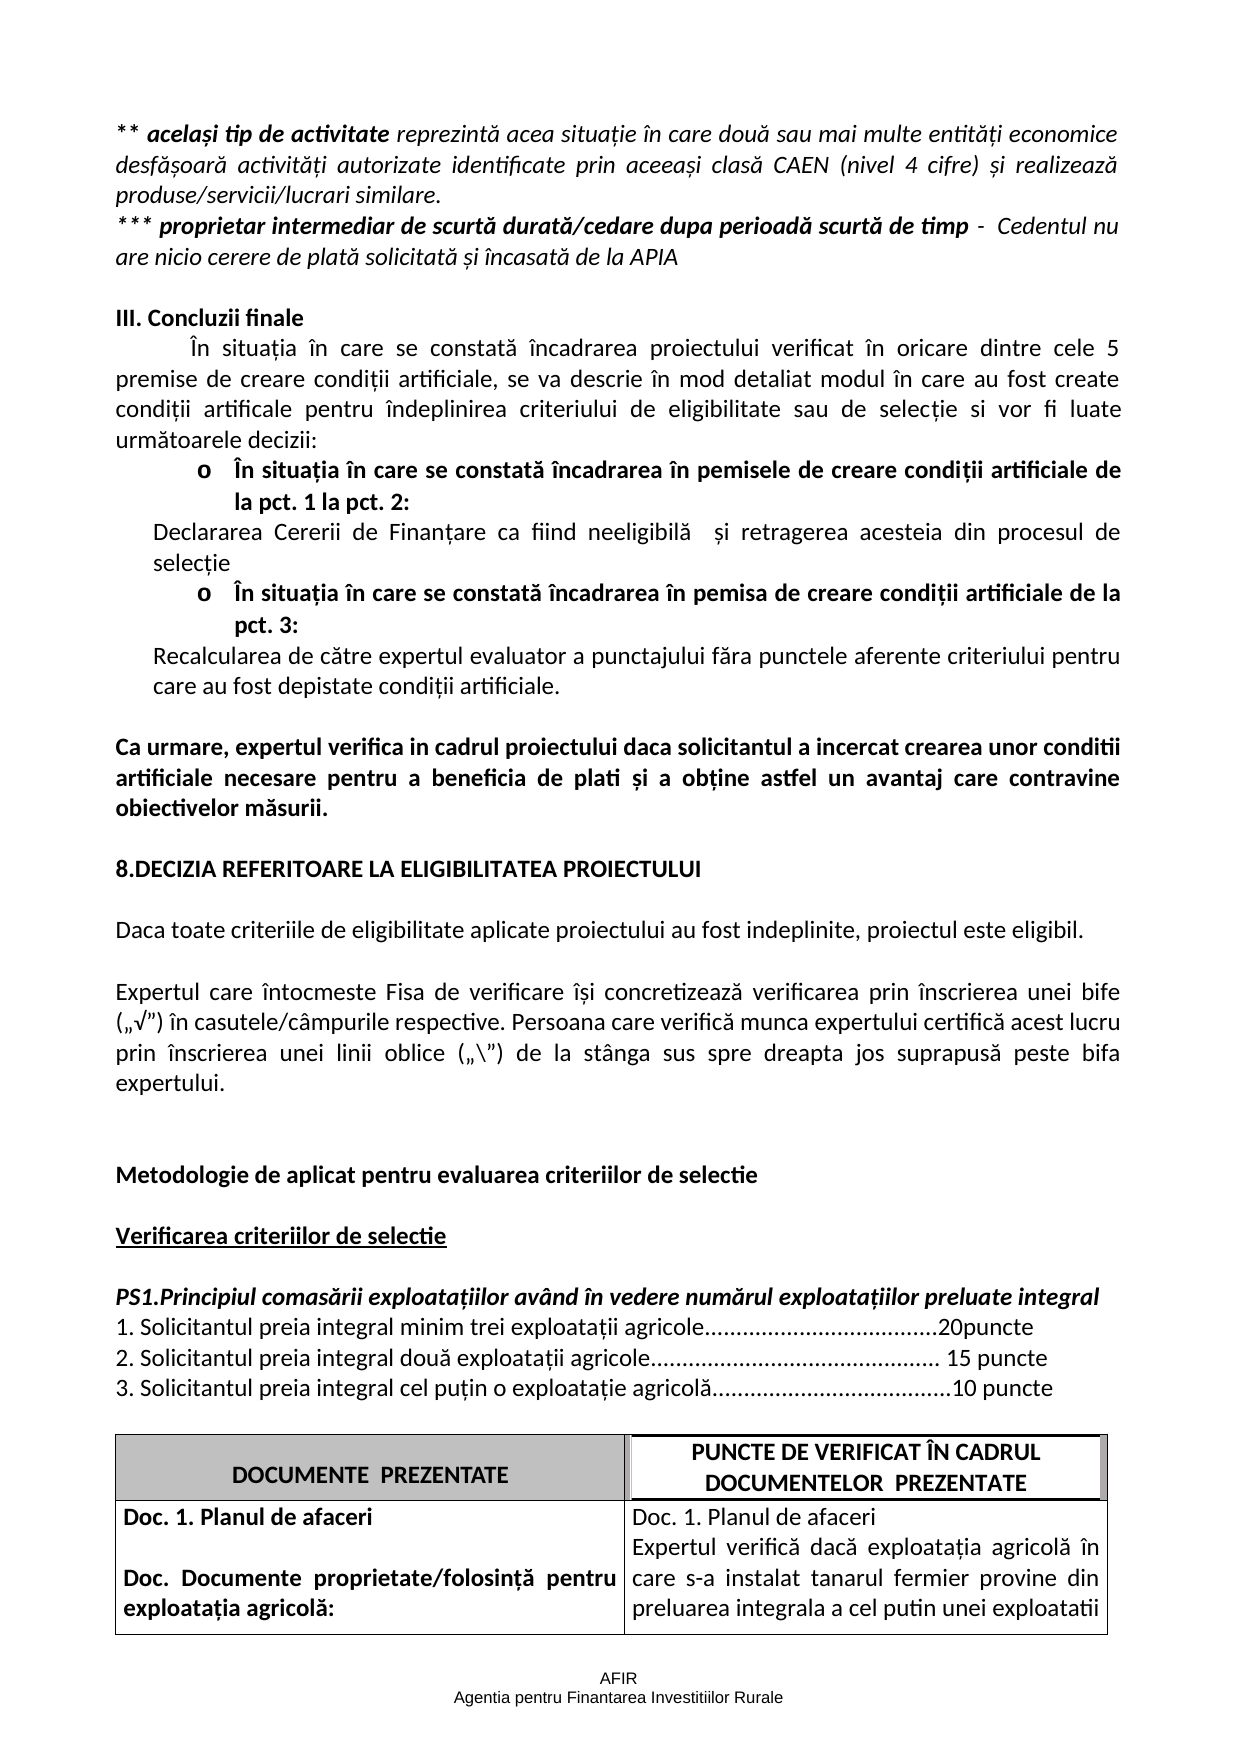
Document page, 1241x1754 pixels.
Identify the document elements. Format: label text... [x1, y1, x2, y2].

text *** proprietar intermediar de scurtă durată/cedare dupa perioadă scurtă de timp - Cedentul nu are nicio cerere de plată solicitată și încasată de la APIA [115, 210, 1122, 271]
text 2. Solicitantul preia integral două exploatații agricole.............................................. 15 puncte [115, 1342, 1122, 1372]
list În situația în care se constată încadrarea în pemisele de creare condiții artificiale de la pct. 1 la pct. 2: [197, 454, 1122, 517]
text Expertul care întocmeste Fisa de verificare îşi concretizează verificarea prin înscrierea unei bife („√”) în casutele/câmpurile respective. Persoana care verifică munca expertului certifică acest lucru prin înscrierea unei linii oblice („\”) de la stânga sus spre dreapta jos suprapusă peste bifa expertului. [115, 976, 1122, 1098]
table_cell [116, 1501, 624, 1634]
table_header DOCUMENTE PREZENTATE [116, 1435, 624, 1500]
text III. Concluzii finale [115, 302, 1122, 332]
text Recalcularea de către expertul evaluator a punctajului făra punctele aferente criteriului pentru care au fost depistate condiții artificiale. [153, 640, 1122, 701]
text În situația în care se constată încadrarea proiectului verificat în oricare dintre cele 5 premise de creare condiții artificiale, se va descrie în mod detaliat modul în care au fost create condiții artificale pentru îndeplinirea criteriului de eligibilitate sau de selecție si vor fi luate următoarele decizii: [115, 332, 1122, 454]
text Daca toate criteriile de eligibilitate aplicate proiectului au fost indeplinite, proiectul este eligibil. [115, 914, 1122, 945]
text ** același tip de activitate reprezintă acea situație în care două sau mai multe entități economice desfășoară activități autorizate identificate prin aceeași clasă CAEN (nivel 4 cifre) și realizează produse/servicii/lucrari similare. [115, 118, 1122, 210]
text 1. Solicitantul preia integral minim trei exploatații agricole.....................................20puncte [115, 1311, 1122, 1342]
text 8.DECIZIA REFERITOARE LA ELIGIBILITATEA PROIECTULUI [115, 853, 1122, 884]
text Declararea Cererii de Finanțare ca fiind neeligibilă și retragerea acesteia din procesul de selecție [153, 517, 1122, 578]
text PS1.Principiul comasării exploatațiilor având în vedere numărul exploatațiilor preluate integral [115, 1281, 1122, 1311]
list În situația în care se constată încadrarea în pemisa de creare condiții artificiale de la pct. 3: [197, 578, 1122, 640]
text Verificarea criteriilor de selectie [115, 1220, 1122, 1250]
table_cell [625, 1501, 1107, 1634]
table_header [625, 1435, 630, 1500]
text Metodologie de aplicat pentru evaluarea criteriilor de selectie [115, 1159, 1122, 1189]
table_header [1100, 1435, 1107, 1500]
text Ca urmare, expertul verifica in cadrul proiectului daca solicitantul a incercat crearea unor conditii artificiale necesare pentru a beneficia de plati și a obţine astfel un avantaj care contravine obiectivelor măsurii. [115, 731, 1122, 823]
text 3. Solicitantul preia integral cel puţin o exploatație agricolă......................................10 puncte [115, 1372, 1122, 1403]
